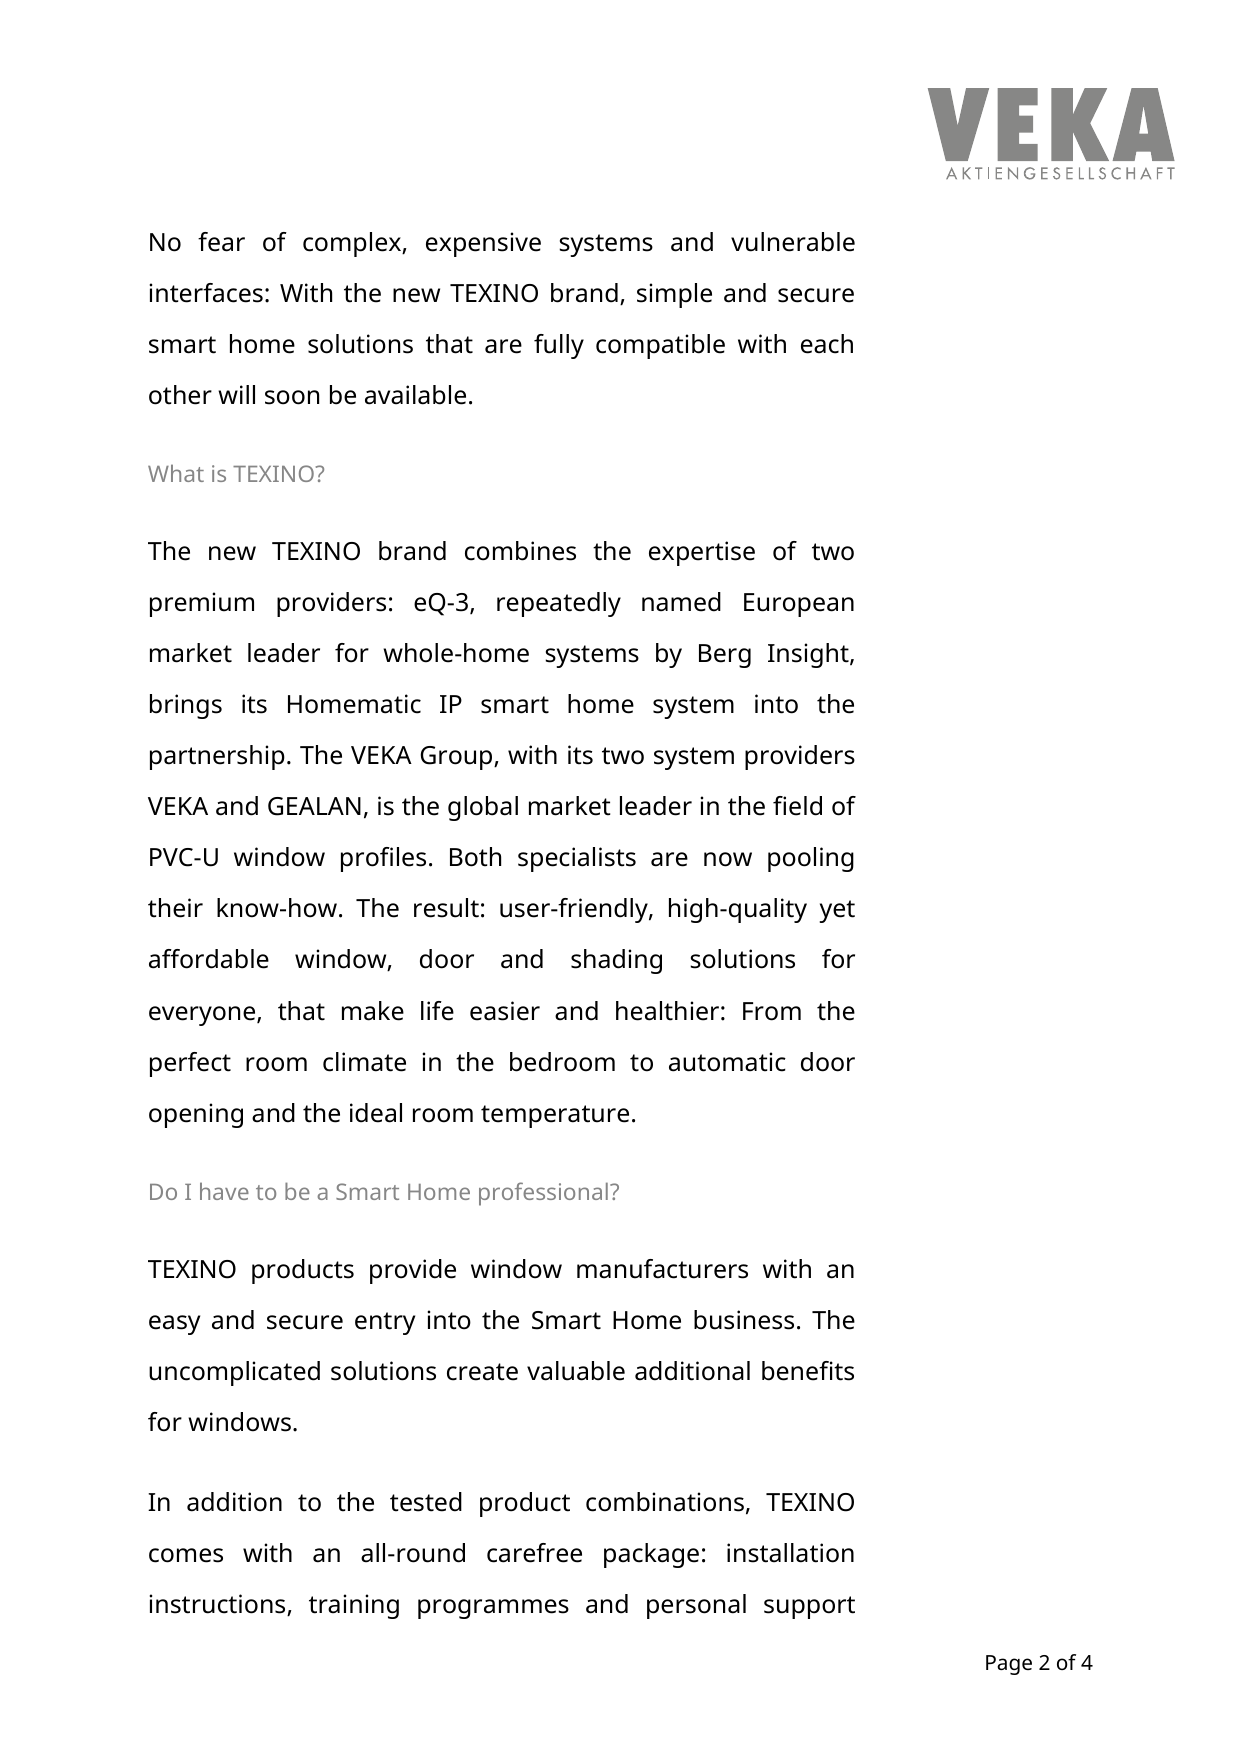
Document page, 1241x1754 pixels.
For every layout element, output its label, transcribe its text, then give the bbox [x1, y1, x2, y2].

text Do I have to be a Smart Home professional? [148, 1176, 856, 1207]
text The new TEXINO brand combines the expertise of two premium providers: eQ-3, repeatedly named European market leader for whole-home systems by Berg Insight, brings its Homematic IP smart home system into the partnership. The VEKA Group, with its two system providers VEKA and GEALAN, is the global market leader in the field of PVC-U window profiles. Both specialists are now pooling their know-how. The result: user-friendly, high-quality yet affordable window, door and shading solutions for everyone, that make life easier and healthier: From the perfect room climate in the bedroom to automatic door opening and the ideal room temperature. [148, 534, 856, 1129]
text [148, 1485, 856, 1621]
text TEXINO products provide window manufacturers with an easy and secure entry into the Smart Home business. The uncomplicated solutions create valuable additional benefits for windows. [148, 1252, 856, 1439]
text No fear of complex, expensive systems and vulnerable interfaces: With the new TEXINO brand, simple and secure smart home solutions that are fully compatible with each other will soon be available. [148, 224, 856, 412]
text What is TEXINO? [148, 458, 856, 489]
